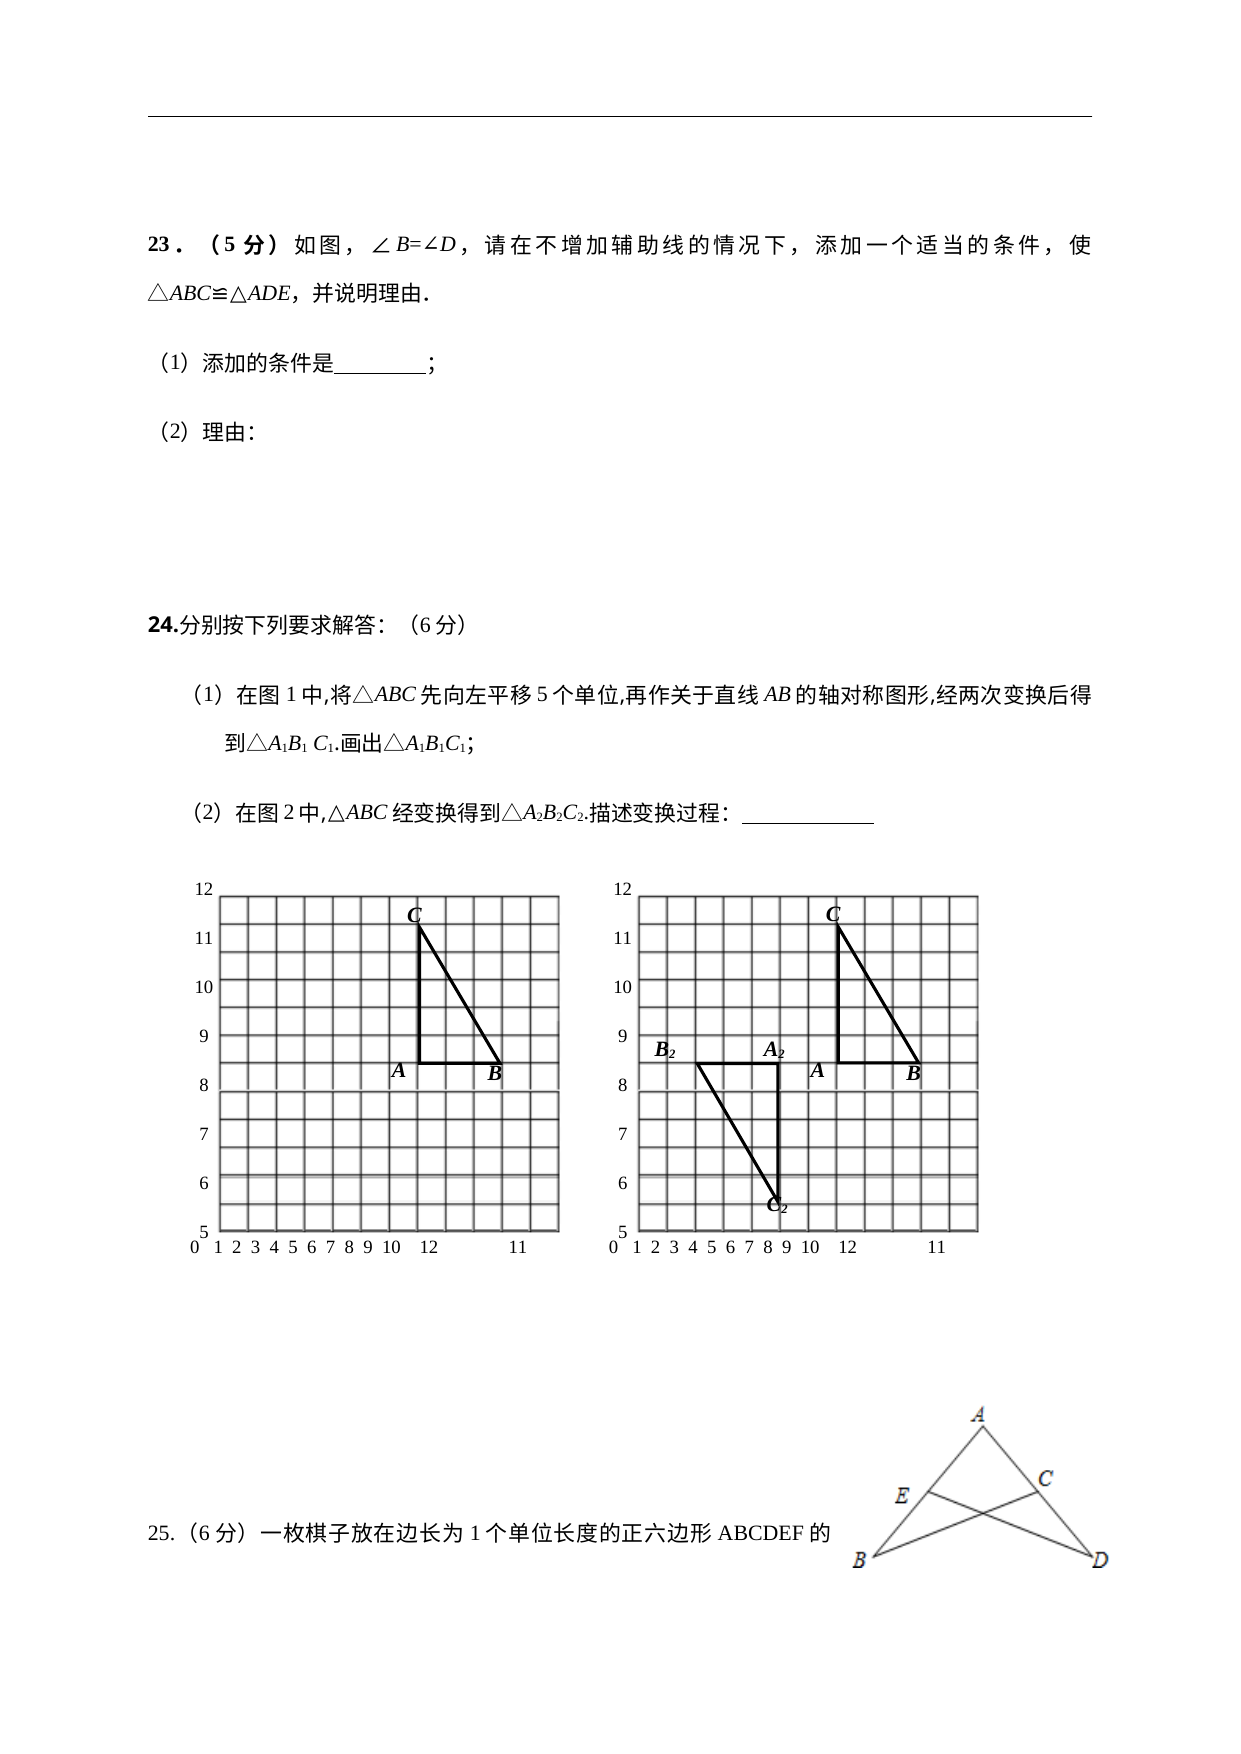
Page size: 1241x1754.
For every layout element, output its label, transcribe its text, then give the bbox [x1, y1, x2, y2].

text （2）在图2中,△ABC经变换得到△A2B2C2.描述变换过程： [148, 795, 1092, 828]
text （2）理由： [148, 414, 1092, 447]
text 23．（5分）如图，∠B=∠D，请在不增加辅助线的情况下，添加一个适当的条件，使△ABC≌△ADE，并说明理由． [148, 227, 1092, 308]
text （1）在图1中,将△ABC先向左平移5个单位,再作关于直线AB的轴对称图形,经两次变换后得到△A1B1 C1.画出△A1B1C1； [181, 677, 1092, 758]
picture [850, 1403, 1110, 1568]
picture [213, 877, 585, 1242]
text 24.分别按下列要求解答：（6分） [148, 608, 1092, 641]
picture [632, 877, 1004, 1241]
text （1）添加的条件是 ； [148, 345, 1092, 378]
